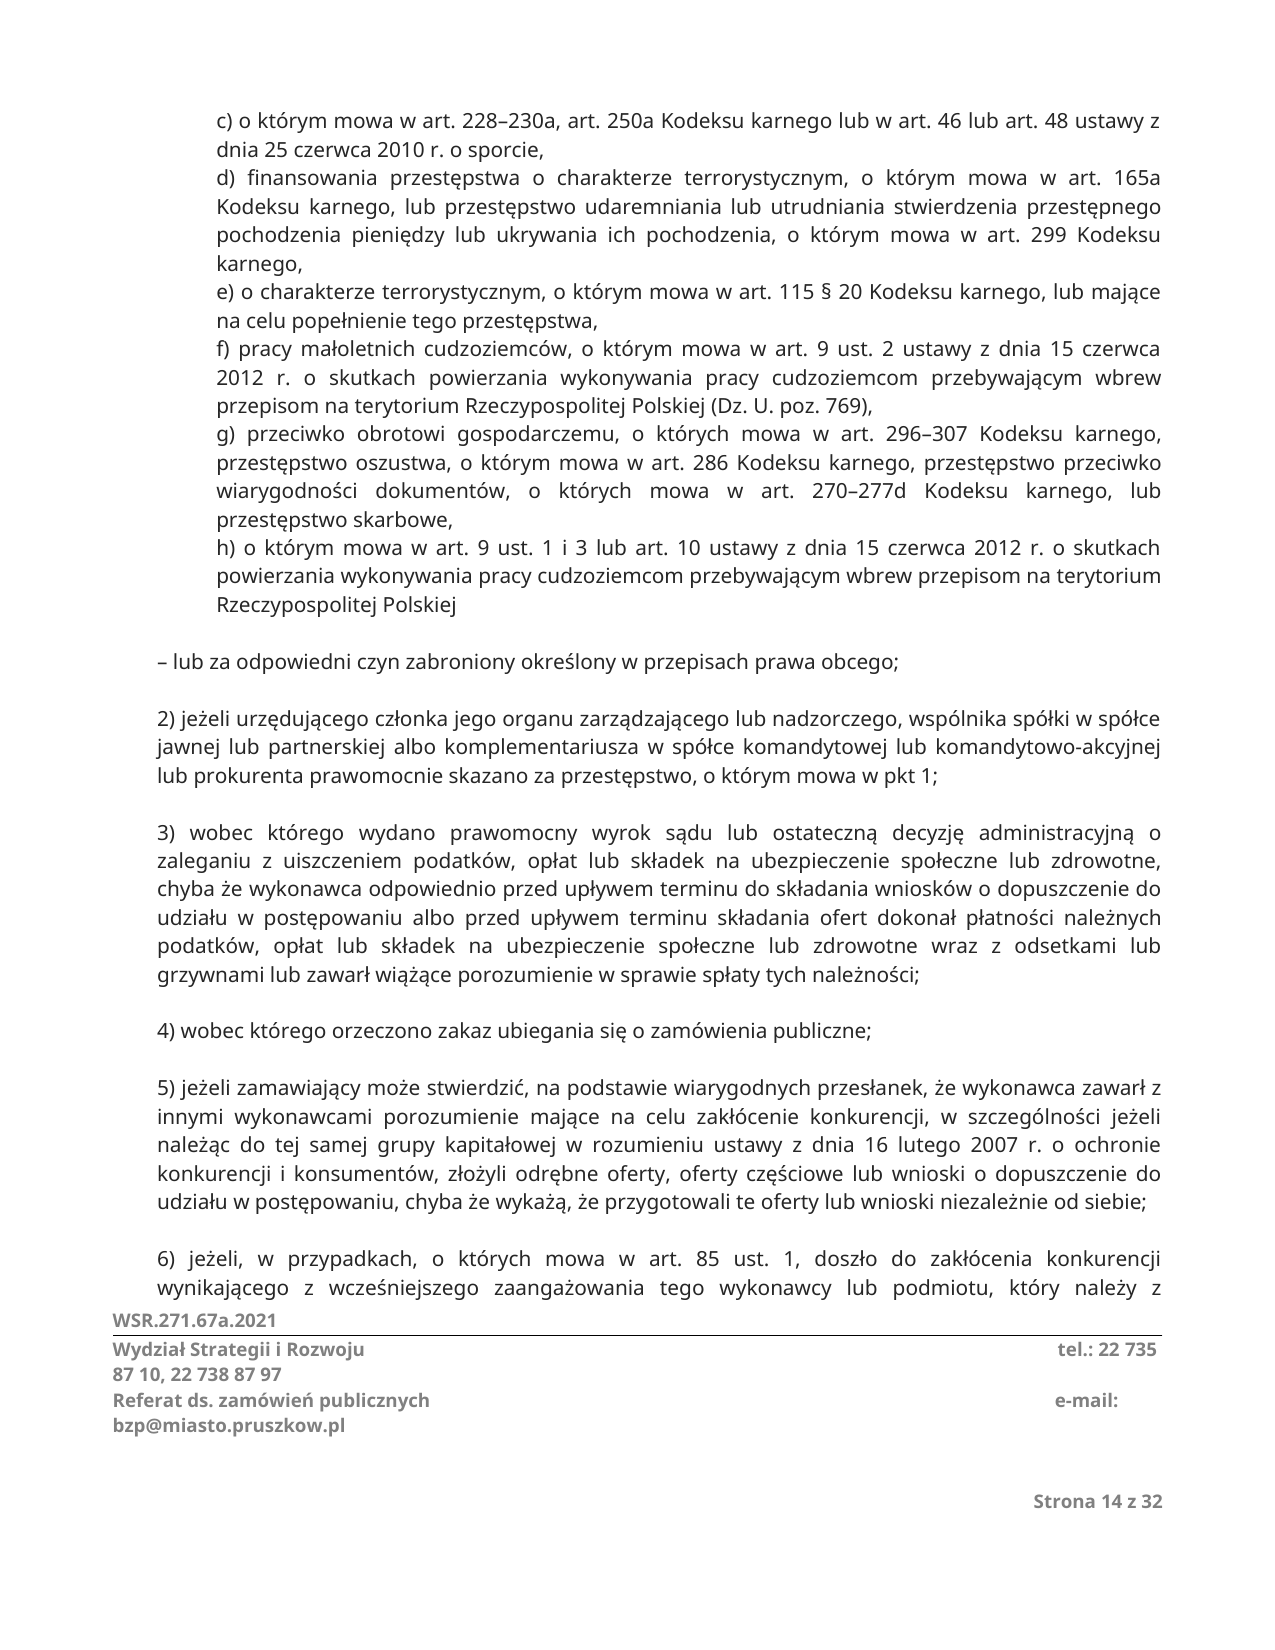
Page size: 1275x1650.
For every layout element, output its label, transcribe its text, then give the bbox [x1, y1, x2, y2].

text e) o charakterze terrorystycznym, o którym mowa w art. 115 § 20 Kodeksu karnego, lub mające na celu popełnienie tego przestępstwa, [216, 277, 1162, 334]
text c) o którym mowa w art. 228–230a, art. 250a Kodeksu karnego lub w art. 46 lub art. 48 ustawy z dnia 25 czerwca 2010 r. o sporcie, [216, 107, 1162, 163]
text 5) jeżeli zamawiający może stwierdzić, na podstawie wiarygodnych przesłanek, że wykonawca zawarł z innymi wykonawcami porozumienie mające na celu zakłócenie konkurencji, w szczególności jeżeli należąc do tej samej grupy kapitałowej w rozumieniu ustawy z dnia 16 lutego 2007 r. o ochronie konkurencji i konsumentów, złożyli odrębne oferty, oferty częściowe lub wnioski o dopuszczenie do udziału w postępowaniu, chyba że wykażą, że przygotowali te oferty lub wnioski niezależnie od siebie; [157, 1073, 1162, 1216]
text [157, 1244, 1162, 1301]
text 4) wobec którego orzeczono zakaz ubiegania się o zamówienia publiczne; [157, 1017, 1162, 1045]
text g) przeciwko obrotowi gospodarczemu, o których mowa w art. 296–307 Kodeksu karnego, przestępstwo oszustwa, o którym mowa w art. 286 Kodeksu karnego, przestępstwo przeciwko wiarygodności dokumentów, o których mowa w art. 270–277d Kodeksu karnego, lub przestępstwo skarbowe, [216, 419, 1162, 533]
text h) o którym mowa w art. 9 ust. 1 i 3 lub art. 10 ustawy z dnia 15 czerwca 2012 r. o skutkach powierzania wykonywania pracy cudzoziemcom przebywającym wbrew przepisom na terytorium Rzeczypospolitej Polskiej [216, 533, 1162, 618]
text 2) jeżeli urzędującego członka jego organu zarządzającego lub nadzorczego, wspólnika spółki w spółce jawnej lub partnerskiej albo komplementariusza w spółce komandytowej lub komandytowo-akcyjnej lub prokurenta prawomocnie skazano za przestępstwo, o którym mowa w pkt 1; [157, 704, 1162, 789]
text 3) wobec którego wydano prawomocny wyrok sądu lub ostateczną decyzję administracyjną o zaleganiu z uiszczeniem podatków, opłat lub składek na ubezpieczenie społeczne lub zdrowotne, chyba że wykonawca odpowiednio przed upływem terminu do składania wniosków o dopuszczenie do udziału w postępowaniu albo przed upływem terminu składania ofert dokonał płatności należnych podatków, opłat lub składek na ubezpieczenie społeczne lub zdrowotne wraz z odsetkami lub grzywnami lub zawarł wiążące porozumienie w sprawie spłaty tych należności; [157, 818, 1162, 988]
text d) finansowania przestępstwa o charakterze terrorystycznym, o którym mowa w art. 165a Kodeksu karnego, lub przestępstwo udaremniania lub utrudniania stwierdzenia przestępnego pochodzenia pieniędzy lub ukrywania ich pochodzenia, o którym mowa w art. 299 Kodeksu karnego, [216, 163, 1162, 277]
text – lub za odpowiedni czyn zabroniony określony w przepisach prawa obcego; [157, 647, 1162, 675]
text f) pracy małoletnich cudzoziemców, o którym mowa w art. 9 ust. 2 ustawy z dnia 15 czerwca 2012 r. o skutkach powierzania wykonywania pracy cudzoziemcom przebywającym wbrew przepisom na terytorium Rzeczypospolitej Polskiej (Dz. U. poz. 769), [216, 334, 1162, 419]
